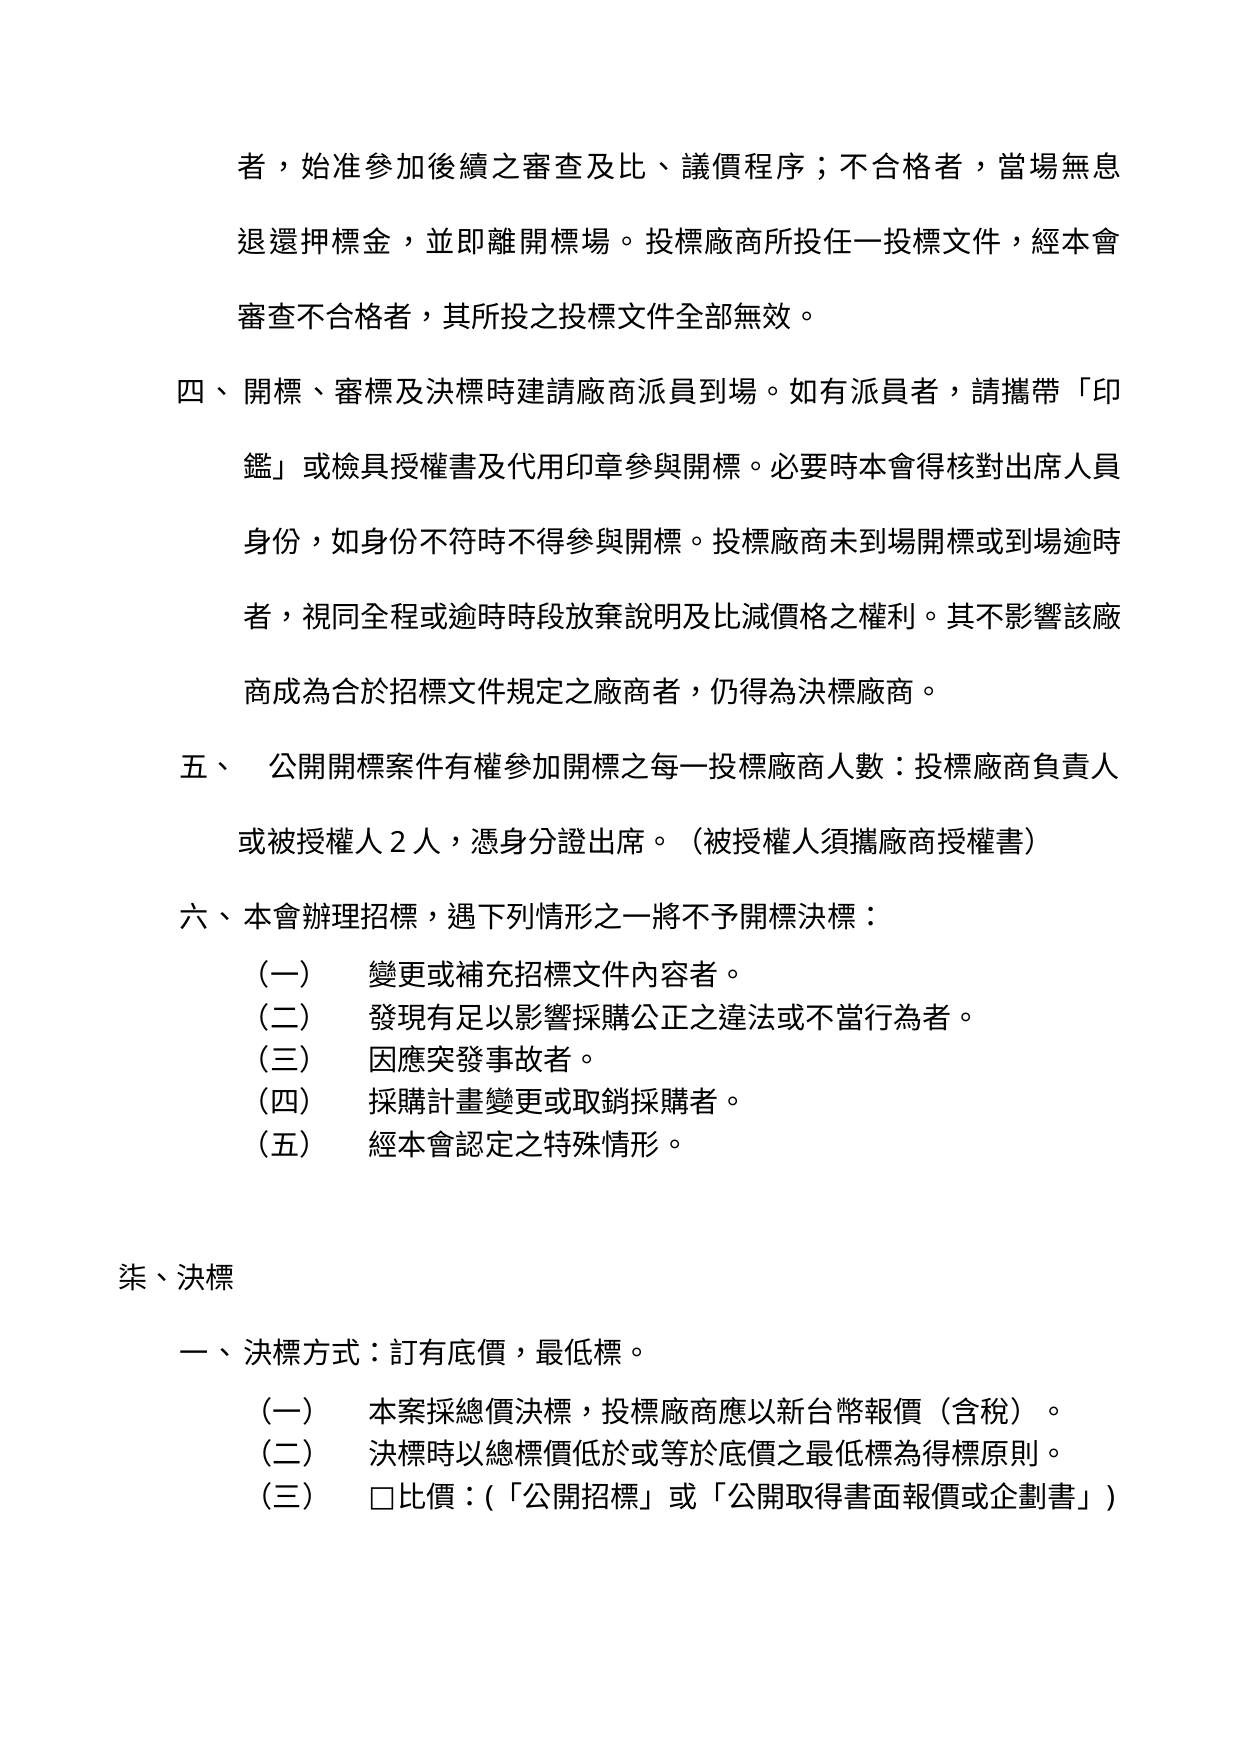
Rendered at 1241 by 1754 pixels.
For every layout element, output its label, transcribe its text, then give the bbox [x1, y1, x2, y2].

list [179, 127, 1122, 352]
text 柒、決標 [118, 1238, 1122, 1313]
list 決標時以總標價低於或等於底價之最低標為得標原則。 [243, 1431, 1122, 1473]
list 發現有足以影響採購公正之違法或不當行為者。 [241, 994, 1122, 1037]
list 開標、審標及決標時建請廠商派員到場。如有派員者，請攜帶「印鑑」或檢具授權書及代用印章參與開標。必要時本會得核對出席人員身份，如身份不符時不得參與開標。投標廠商未到場開標或到場逾時者，視同全程或逾時時段放棄說明及比減價格之權利。其不影響該廠商成為合於招標文件規定之廠商者，仍得為決標廠商。 [176, 352, 1122, 727]
list 公開開標案件有權參加開標之每一投標廠商人數：投標廠商負責人或被授權人2人，憑身分證出席。（被授權人須攜廠商授權書） [179, 727, 1122, 877]
list 決標方式：訂有底價，最低標。 [179, 1313, 1122, 1388]
list 採購計畫變更或取銷採購者。 [241, 1079, 1122, 1121]
list 因應突發事故者。 [241, 1037, 1122, 1079]
list 經本會認定之特殊情形。 [241, 1121, 1122, 1163]
list 本案採總價決標，投標廠商應以新台幣報價（含稅）。 [243, 1388, 1122, 1431]
list 變更或補充招標文件內容者。 [241, 952, 1122, 994]
list 本會辦理招標，遇下列情形之一將不予開標決標： [179, 877, 1122, 952]
list □比價：(「公開招標」或「公開取得書面報價或企劃書」) [243, 1473, 1122, 1515]
